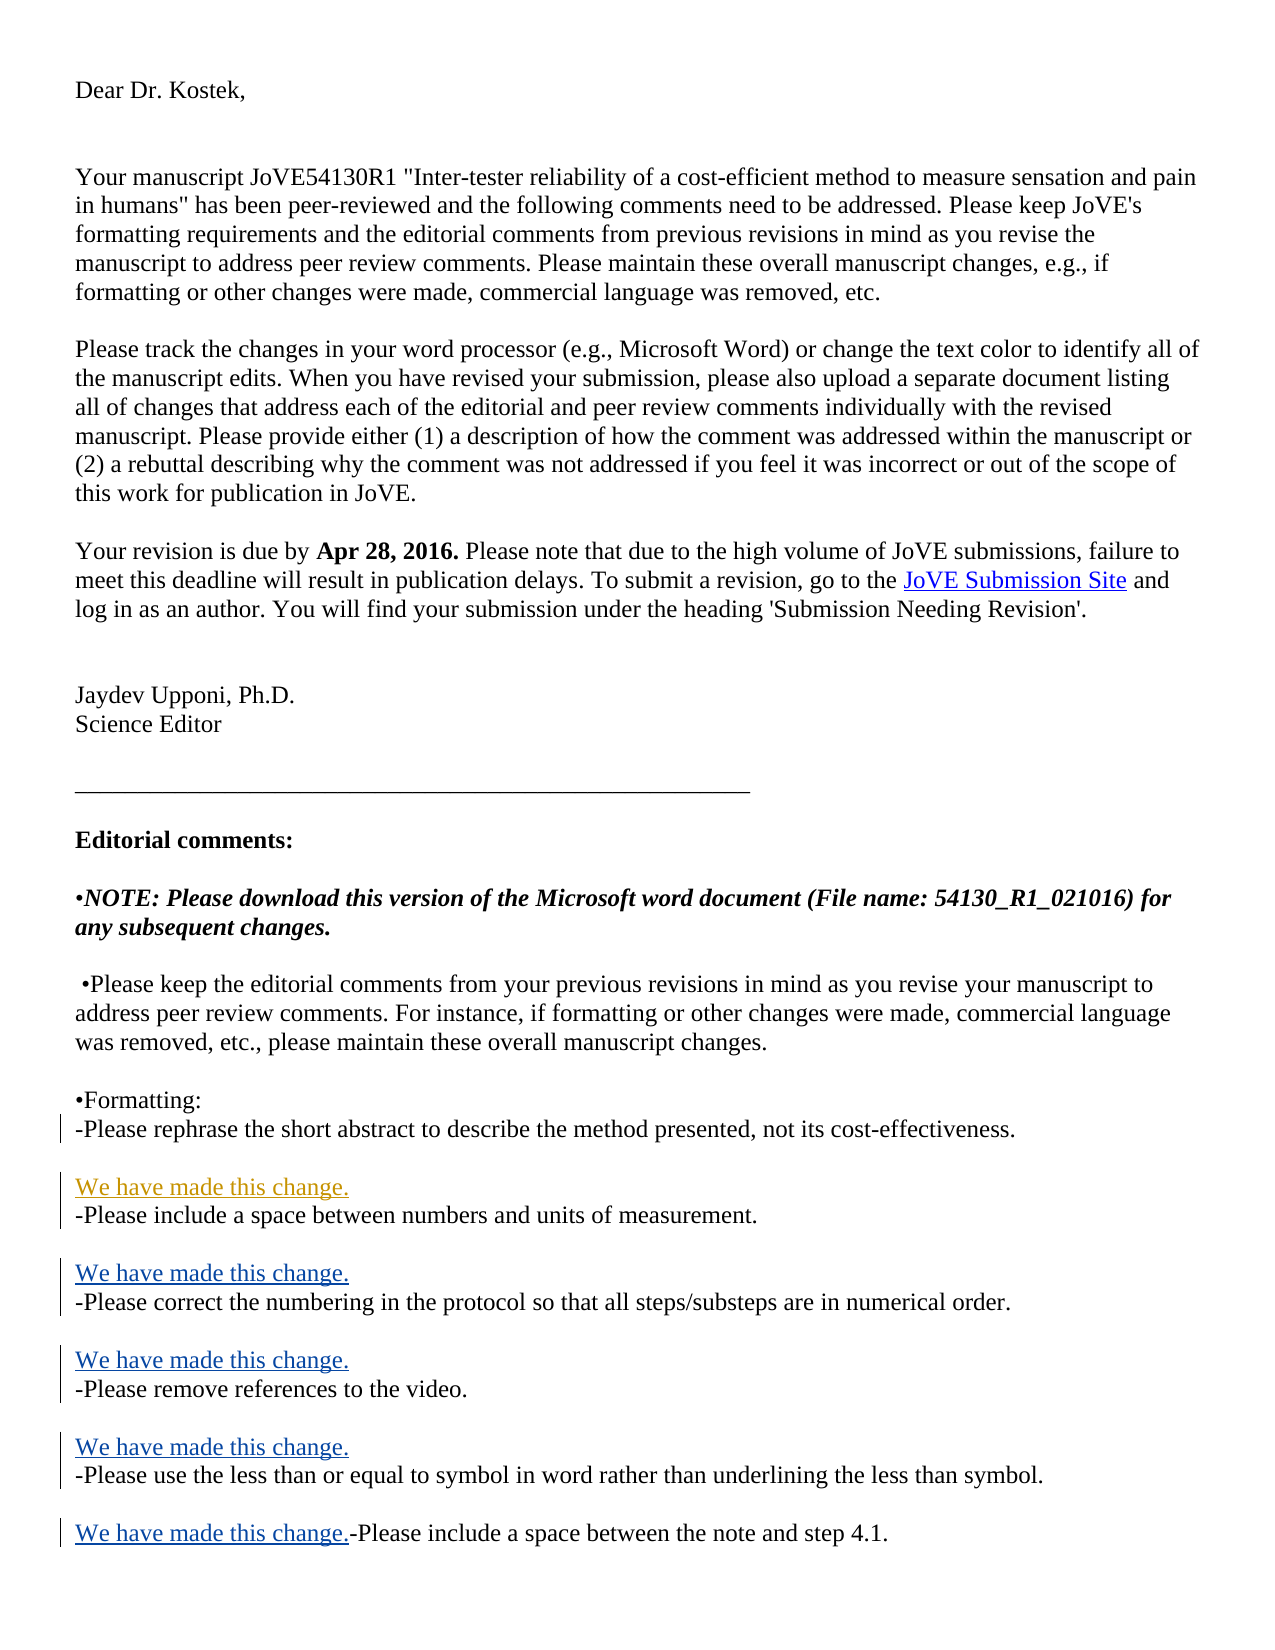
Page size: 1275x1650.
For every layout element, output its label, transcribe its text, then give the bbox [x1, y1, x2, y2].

text Your manuscript JoVE54130R1 "Inter-tester reliability of a cost-efficient method to measure sensation and pain in humans" has been peer-reviewed and the following comments need to be addressed. Please keep JoVE's formatting requirements and the editorial comments from previous revisions in mind as you revise the manuscript to address peer review comments. Please maintain these overall manuscript changes, e.g., if formatting or other changes were made, commercial language was removed, etc. [75, 133, 1200, 305]
text -Please remove references to the video. [75, 1345, 1200, 1402]
text -Please correct the numbering in the protocol so that all steps/substeps are in numerical order. [75, 1258, 1200, 1316]
text -Please include a space between the note and step 4.1. [75, 1518, 1200, 1547]
text Jaydev Upponi, Ph.D. Science Editor [75, 652, 1200, 738]
text Please track the changes in your word processor (e.g., Microsoft Word) or change the text color to identify all of the manuscript edits. When you have revised your submission, please also upload a separate document listing all of changes that address each of the editorial and peer review comments individually with the revised manuscript. Please provide either (1) a description of how the comment was addressed within the manuscript or (2) a rebuttal describing why the comment was not addressed if you feel it was incorrect or out of the scope of this work for publication in JoVE. [75, 334, 1200, 507]
text Your revision is due by Apr 28, 2016. Please note that due to the high volume of JoVE submissions, failure to meet this deadline will result in publication delays. To submit a revision, go to the JoVE Submission Site and log in as an author. You will find your submission under the heading 'Submission Needing Revision'. [75, 536, 1200, 622]
text Editorial comments: [75, 825, 1200, 854]
text -Please include a space between numbers and units of measurement. [75, 1172, 1200, 1229]
text -Please use the less than or equal to symbol in word rather than underlining the less than symbol. [75, 1432, 1200, 1489]
text Dear Dr. Kostek, [75, 75, 1200, 104]
text ______________________________________________________ [75, 767, 1200, 796]
text •Please keep the editorial comments from your previous revisions in mind as you revise your manuscript to address peer review comments. For instance, if formatting or other changes were made, commercial language was removed, etc., please maintain these overall manuscript changes. [75, 969, 1200, 1056]
text •Formatting: -Please rephrase the short abstract to describe the method presented, not its cost-effectiveness. [75, 1085, 1200, 1142]
text •NOTE: Please download this version of the Microsoft word document (File name: 54130_R1_021016) for any subsequent changes. [75, 883, 1200, 940]
